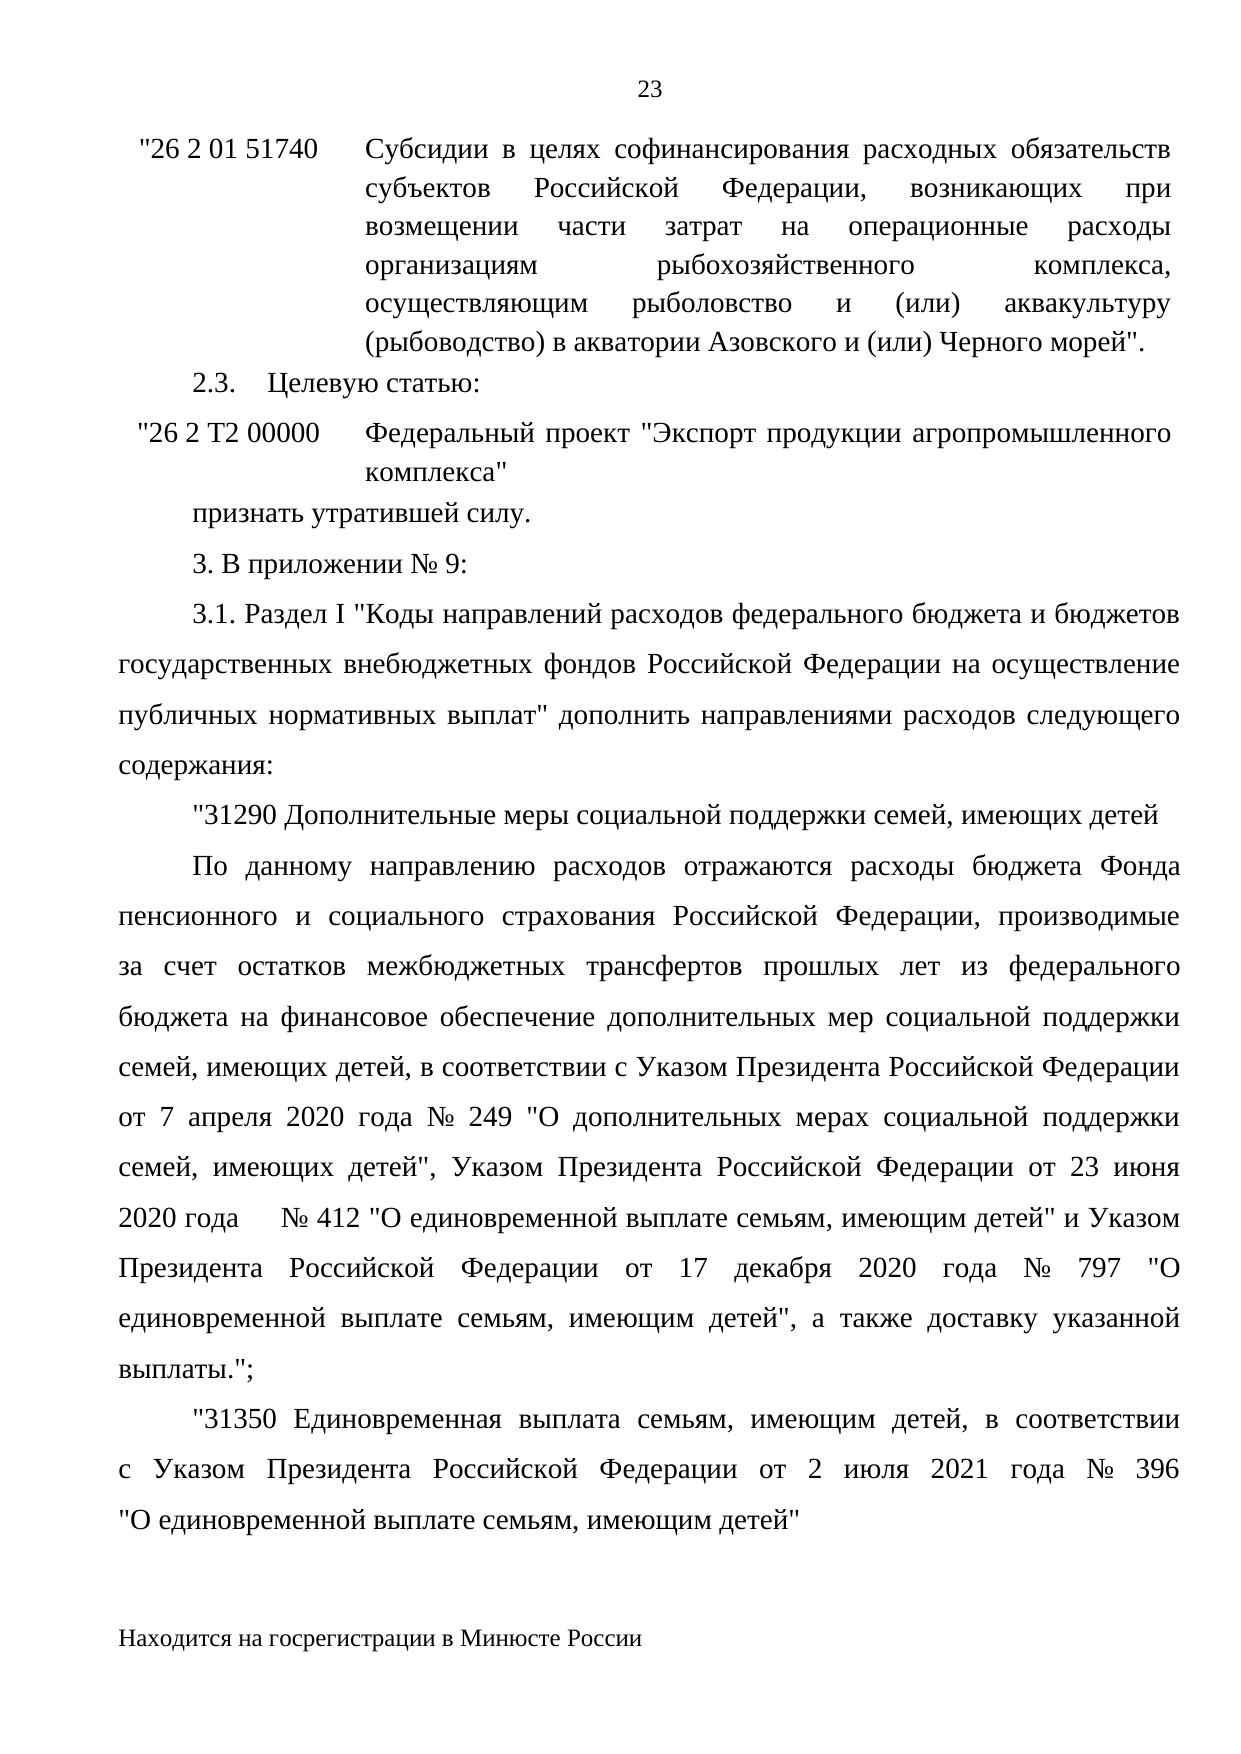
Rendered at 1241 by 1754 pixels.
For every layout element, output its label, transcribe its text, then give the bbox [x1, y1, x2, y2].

text 3.1. Раздел I "Коды направлений расходов федерального бюджета и бюджетов государственных внебюджетных фондов Российской Федерации на осуществление публичных нормативных выплат" дополнить направлениями расходов следующего содержания: [118, 596, 1181, 781]
text "31290 Дополнительные меры социальной поддержки семей, имеющих детей [118, 797, 1181, 831]
table_header "26 2 01 51740 [103, 131, 354, 362]
text 3. В приложении № 9: [118, 546, 1181, 579]
text По данному направлению расходов отражаются расходы бюджета Фонда пенсионного и социального страхования Российской Федерации, производимые за счет остатков межбюджетных трансфертов прошлых лет из федерального бюджета на финансовое обеспечение дополнительных мер социальной поддержки семей, имеющих детей, в соответствии с Указом Президента Российской Федерации от 7 апреля 2020 года № 249 "О дополнительных мерах социальной поддержки семей, имеющих детей", Указом Президента Российской Федерации от 23 июня 2020 года № 412 "О единовременной выплате семьям, имеющим детей" и Указом Президента Российской Федерации от 17 декабря 2020 года № 797 "О единовременной выплате семьям, имеющим детей", а также доставку указанной выплаты."; [118, 848, 1181, 1384]
table_header Субсидии в целях софинансирования расходных обязательств субъектов Российской Федерации, возникающих при возмещении части затрат на операционные расходы организациям рыбохозяйственного комплекса, осуществляющим рыболовство и (или) аквакультуру (рыбоводство) в акватории Азовского и (или) Черного морей". [354, 131, 1183, 362]
list Целевую статью: [192, 365, 1181, 399]
text "31350 Единовременная выплата семьям, имеющим детей, в соответствии с Указом Президента Российской Федерации от 2 июля 2021 года № 396 "О единовременной выплате семьям, имеющим детей" [118, 1401, 1181, 1535]
table_header Федеральный проект "Экспорт продукции агропромышленного комплекса" [354, 416, 1183, 492]
table_header "26 2 T2 00000 [103, 416, 354, 492]
text признать утратившей силу. [118, 496, 1181, 529]
